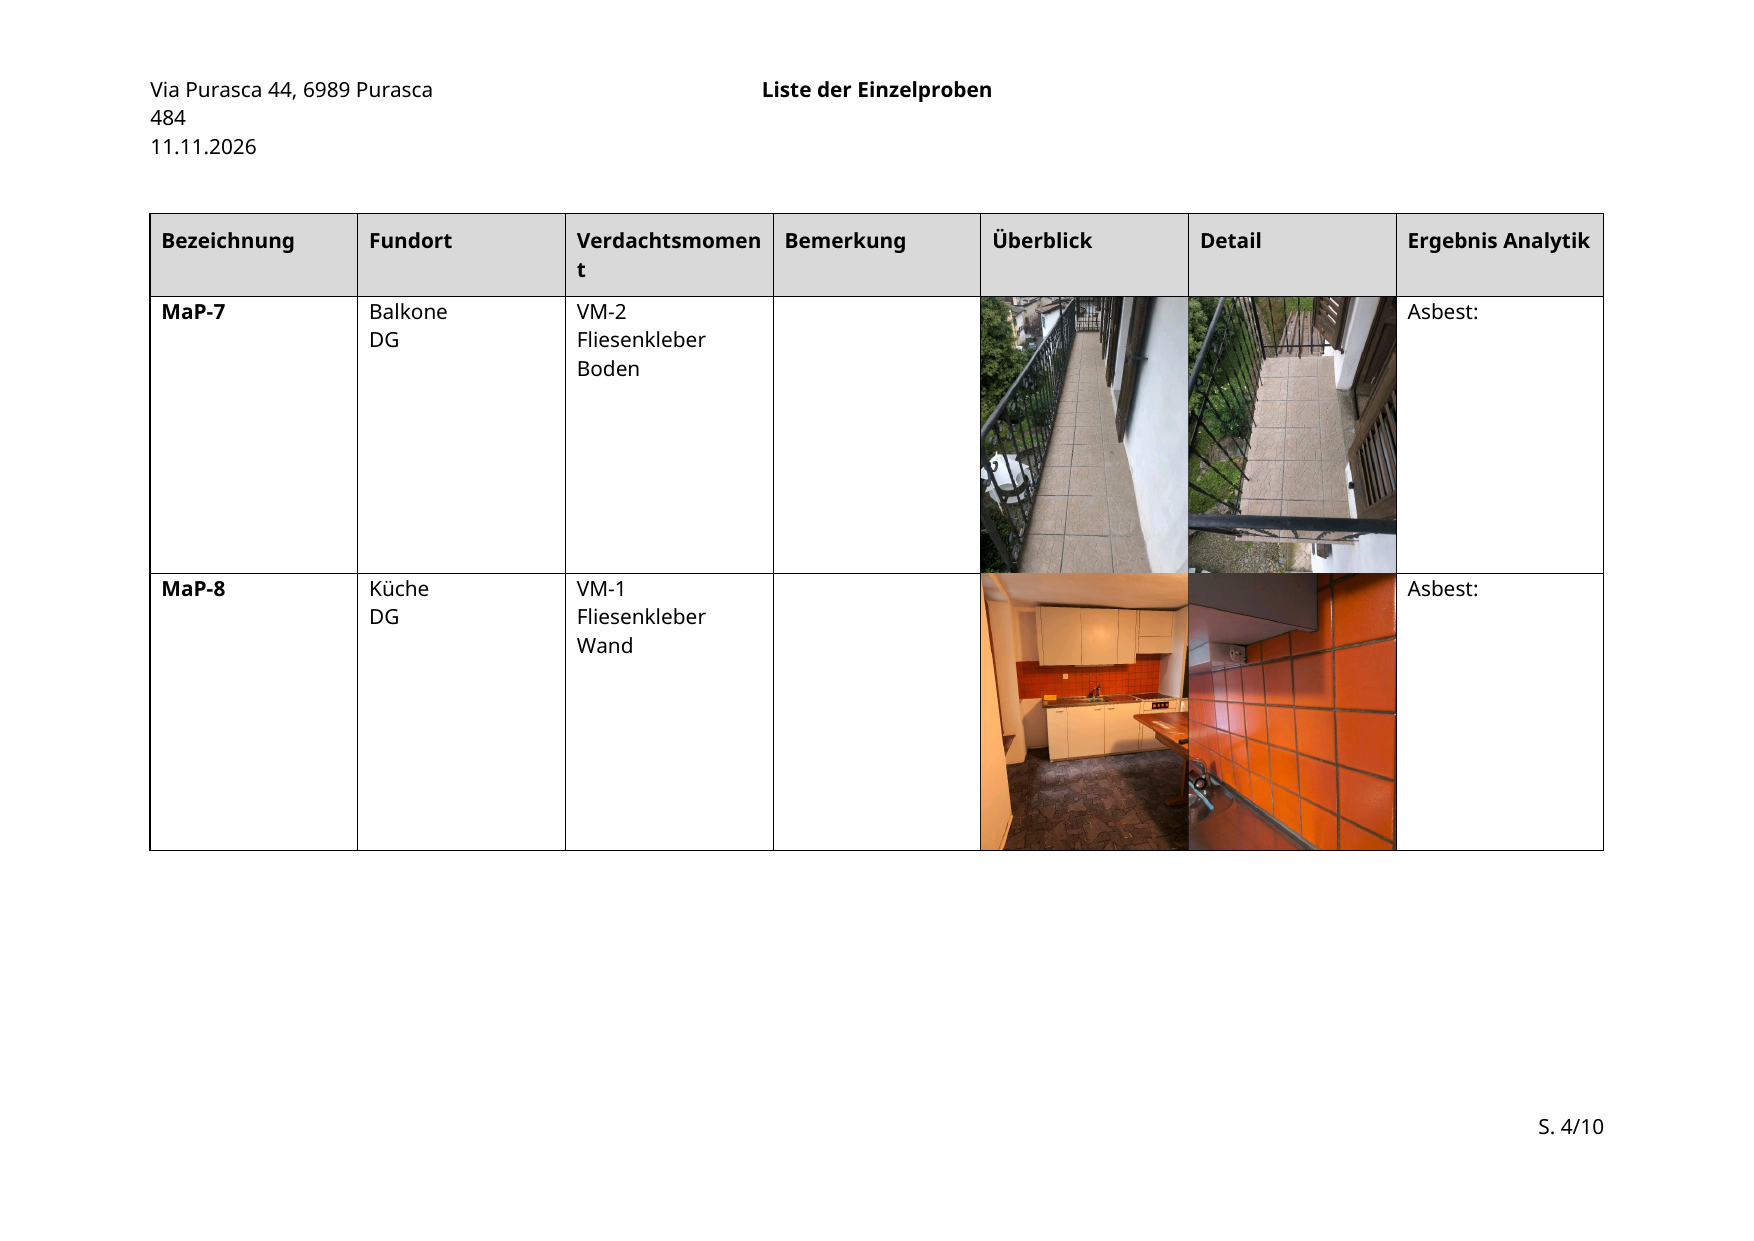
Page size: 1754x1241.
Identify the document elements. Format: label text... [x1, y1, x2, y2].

table_header Bemerkung [774, 214, 980, 296]
table_cell MaP-7 [151, 297, 357, 573]
table_cell VM-1 Fliesenkleber Wand [566, 574, 773, 849]
table_header Bezeichnung [151, 214, 357, 296]
table_cell Asbest: [1397, 297, 1603, 573]
picture [980, 297, 1397, 850]
table_cell Balkone DG [358, 297, 565, 573]
table_cell MaP-8 [151, 574, 357, 849]
table_header Fundort [358, 214, 565, 296]
table_cell VM-2 Fliesenkleber Boden [566, 297, 773, 573]
table_header Überblick [981, 214, 1188, 296]
table_header Detail [1189, 214, 1396, 296]
table_cell Küche DG [358, 574, 565, 849]
table_cell Asbest: [1397, 574, 1603, 849]
table_header Verdachtsmoment [566, 214, 773, 296]
table_cell [774, 574, 980, 849]
table_cell [774, 297, 980, 573]
table_header Ergebnis Analytik [1397, 214, 1603, 296]
